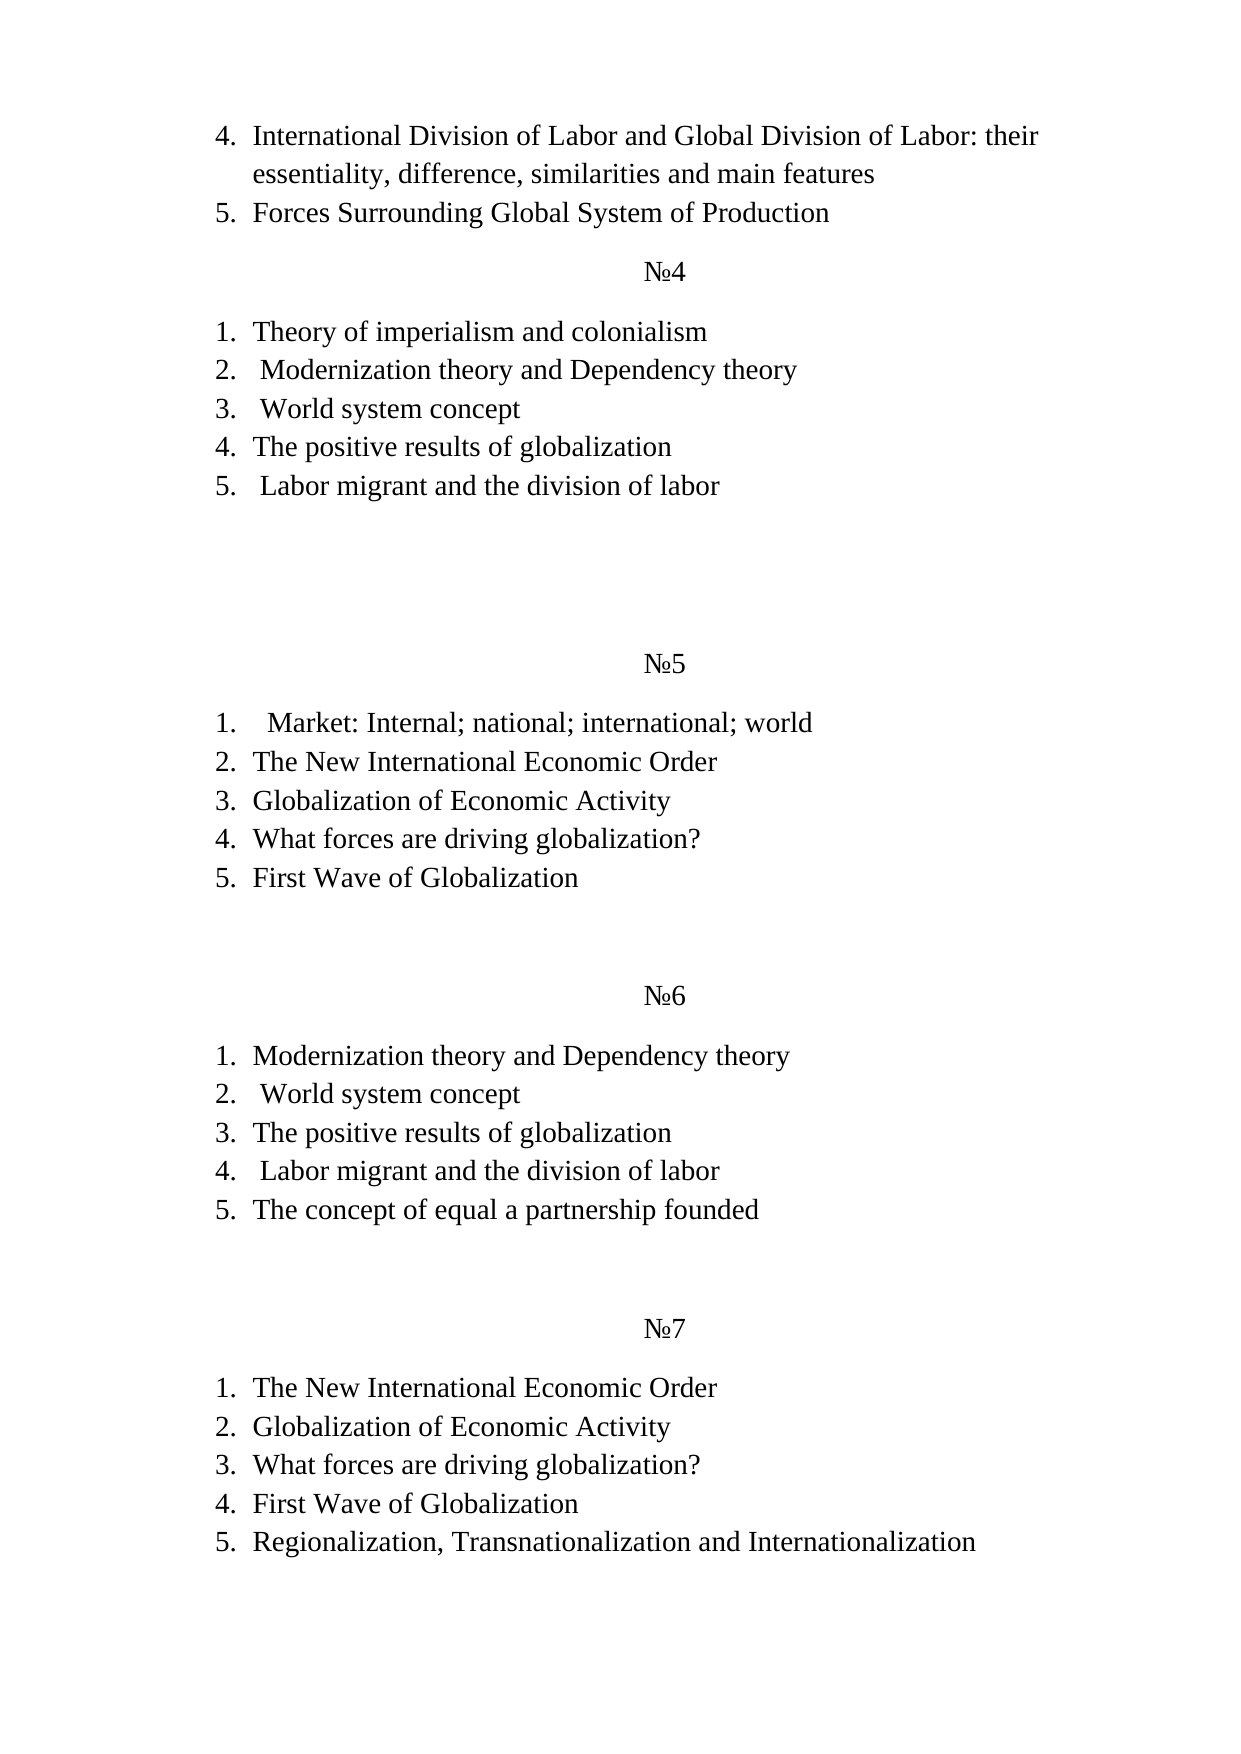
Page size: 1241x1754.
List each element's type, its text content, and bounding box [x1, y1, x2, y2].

list Modernization theory and Dependency theory [215, 352, 1152, 386]
list The New International Economic Order [215, 1370, 1152, 1404]
list The concept of equal a partnership founded [215, 1192, 1152, 1226]
list First Wave of Globalization [215, 860, 1152, 893]
list What forces are driving globalization? [215, 1447, 1152, 1481]
list Modernization theory and Dependency theory [215, 1038, 1152, 1071]
list First Wave of Globalization [215, 1486, 1152, 1519]
list Theory of imperialism and colonialism [215, 314, 1152, 347]
list World system concept [215, 1076, 1152, 1110]
text №7 [177, 1311, 1152, 1344]
text №5 [177, 646, 1152, 680]
list Market: Internal; national; international; world [215, 706, 1152, 739]
list International Division of Labor and Global Division of Labor: their essentiality, difference, similarities and main features [215, 118, 1152, 190]
text №4 [177, 254, 1152, 288]
list Regionalization, Transnationalization and Internationalization [215, 1524, 1152, 1558]
list World system concept [215, 391, 1152, 424]
list The positive results of globalization [215, 429, 1152, 463]
text №6 [177, 978, 1152, 1012]
list Globalization of Economic Activity [215, 1409, 1152, 1442]
list The positive results of globalization [215, 1115, 1152, 1148]
list The New International Economic Order [215, 744, 1152, 778]
list Labor migrant and the division of labor [215, 1153, 1152, 1187]
list What forces are driving globalization? [215, 821, 1152, 855]
list Forces Surrounding Global System of Production [215, 195, 1152, 229]
list Globalization of Economic Activity [215, 783, 1152, 816]
list Labor migrant and the division of labor [215, 468, 1152, 502]
